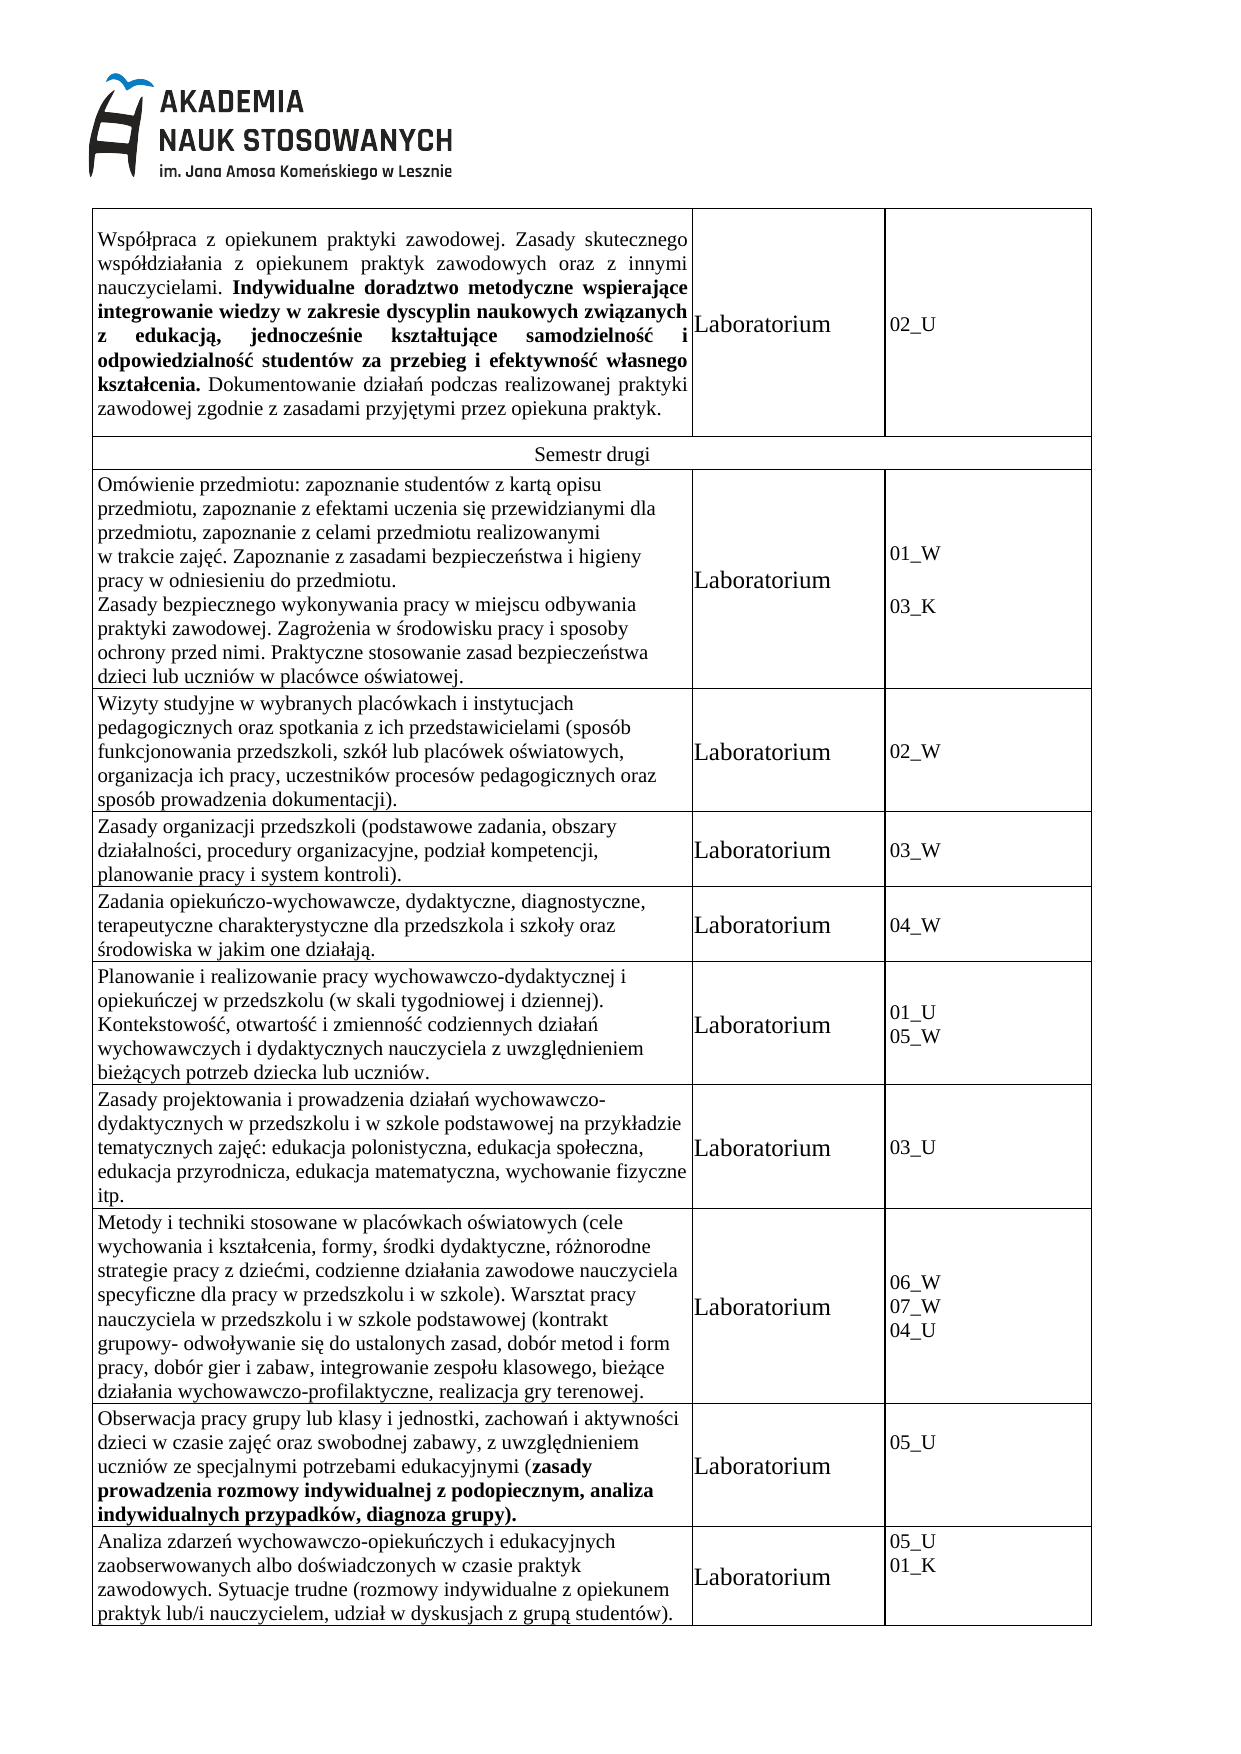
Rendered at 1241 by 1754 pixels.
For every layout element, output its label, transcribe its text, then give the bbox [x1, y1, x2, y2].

table_cell Wizyty studyjne w wybranych placówkach i instytucjach pedagogicznych oraz spotkania z ich przedstawicielami (sposób funkcjonowania przedszkoli, szkół lub placówek oświatowych, organizacja ich pracy, uczestników procesów pedagogicznych oraz sposób prowadzenia dokumentacji). [93, 689, 692, 811]
table_cell Laboratorium [693, 209, 884, 436]
picture [88, 73, 452, 180]
table_cell Zasady projektowania i prowadzenia działań wychowawczo-dydaktycznych w przedszkolu i w szkole podstawowej na przykładzie tematycznych zajęć: edukacja polonistyczna, edukacja społeczna, edukacja przyrodnicza, edukacja matematyczna, wychowanie fizyczne itp. [93, 1085, 692, 1207]
table_cell Współpraca z opiekunem praktyki zawodowej. Zasady skutecznego współdziałania z opiekunem praktyk zawodowych oraz z innymi nauczycielami. Indywidualne doradztwo metodyczne wspierające integrowanie wiedzy w zakresie dyscyplin naukowych związanych z edukacją, jednocześnie kształtujące samodzielność i odpowiedzialność studentów za przebieg i efektywność własnego kształcenia. Dokumentowanie działań podczas realizowanej praktyki zawodowej zgodnie z zasadami przyjętymi przez opiekuna praktyk. [93, 209, 692, 436]
table_cell 05_U 01_K [886, 1527, 1091, 1625]
table_cell Laboratorium [693, 812, 884, 886]
table_cell Metody i techniki stosowane w placówkach oświatowych (cele wychowania i kształcenia, formy, środki dydaktyczne, różnorodne strategie pracy z dziećmi, codzienne działania zawodowe nauczyciela specyficzne dla pracy w przedszkolu i w szkole). Warsztat pracy nauczyciela w przedszkolu i w szkole podstawowej (kontrakt grupowy- odwoływanie się do ustalonych zasad, dobór metod i form pracy, dobór gier i zabaw, integrowanie zespołu klasowego, bieżące działania wychowawczo-profilaktyczne, realizacja gry terenowej. [93, 1209, 692, 1403]
table_cell Zadania opiekuńczo-wychowawcze, dydaktyczne, diagnostyczne, terapeutyczne charakterystyczne dla przedszkola i szkoły oraz środowiska w jakim one działają. [93, 887, 692, 961]
table_cell Omówienie przedmiotu: zapoznanie studentów z kartą opisu przedmiotu, zapoznanie z efektami uczenia się przewidzianymi dla przedmiotu, zapoznanie z celami przedmiotu realizowanymi w trakcie zajęć. Zapoznanie z zasadami bezpieczeństwa i higieny pracy w odniesieniu do przedmiotu. Zasady bezpiecznego wykonywania pracy w miejscu odbywania praktyki zawodowej. Zagrożenia w środowisku pracy i sposoby ochrony przed nimi. Praktyczne stosowanie zasad bezpieczeństwa dzieci lub uczniów w placówce oświatowej. [93, 470, 692, 688]
table_cell 02_U [886, 209, 1091, 436]
table_cell Obserwacja pracy grupy lub klasy i jednostki, zachowań i aktywności dzieci w czasie zajęć oraz swobodnej zabawy, z uwzględnieniem uczniów ze specjalnymi potrzebami edukacyjnymi (zasady prowadzenia rozmowy indywidualnej z podopiecznym, analiza indywidualnych przypadków, diagnoza grupy). [93, 1404, 692, 1526]
table_cell 02_W [886, 689, 1091, 811]
table_cell Semestr drugi [93, 437, 1091, 469]
table_cell 05_U [886, 1404, 1091, 1526]
table_cell 03_W [886, 812, 1091, 886]
table_cell Laboratorium [693, 887, 884, 961]
table_cell Laboratorium [693, 470, 884, 688]
table_cell Laboratorium [693, 962, 884, 1084]
table_cell 06_W 07_W 04_U [886, 1209, 1091, 1403]
table_cell Laboratorium [693, 1527, 884, 1625]
table_cell Zasady organizacji przedszkoli (podstawowe zadania, obszary działalności, procedury organizacyjne, podział kompetencji, planowanie pracy i system kontroli). [93, 812, 692, 886]
table_cell 04_W [886, 887, 1091, 961]
table_cell Laboratorium [693, 1404, 884, 1526]
table_cell Laboratorium [693, 689, 884, 811]
table_cell Planowanie i realizowanie pracy wychowawczo-dydaktycznej i opiekuńczej w przedszkolu (w skali tygodniowej i dziennej). Kontekstowość, otwartość i zmienność codziennych działań wychowawczych i dydaktycznych nauczyciela z uwzględnieniem bieżących potrzeb dziecka lub uczniów. [93, 962, 692, 1084]
table_cell Analiza zdarzeń wychowawczo-opiekuńczych i edukacyjnych zaobserwowanych albo doświadczonych w czasie praktyk zawodowych. Sytuacje trudne (rozmowy indywidualne z opiekunem praktyk lub/i nauczycielem, udział w dyskusjach z grupą studentów). [93, 1527, 692, 1625]
table_cell Laboratorium [693, 1085, 884, 1207]
table_cell 01_U 05_W [886, 962, 1091, 1084]
table_cell Laboratorium [693, 1209, 884, 1403]
table_cell 01_W 03_K [886, 470, 1091, 688]
table_cell 03_U [886, 1085, 1091, 1207]
